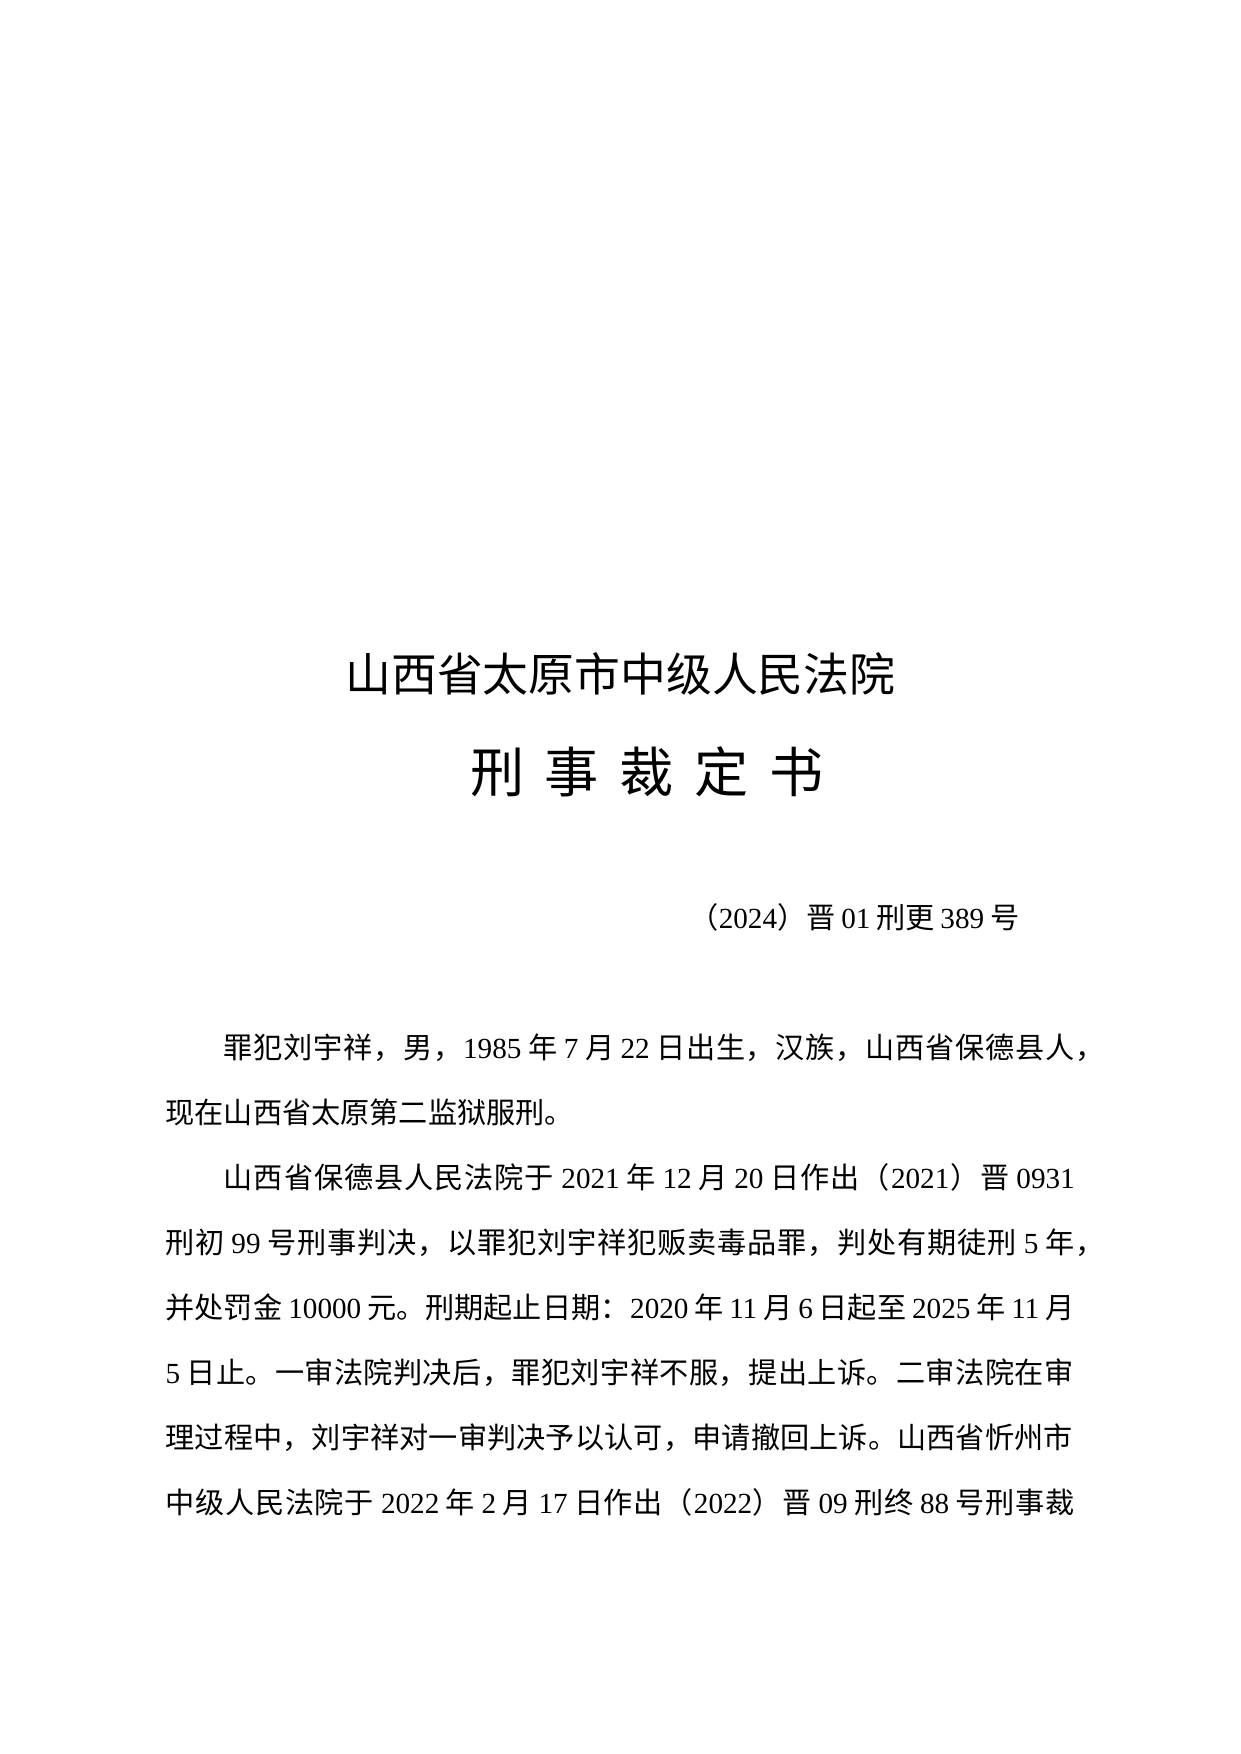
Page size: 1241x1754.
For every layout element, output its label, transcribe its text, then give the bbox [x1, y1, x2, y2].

text 山西省太原市中级人民法院 [165, 623, 1075, 720]
text （2024）晋01刑更389号 [165, 883, 1019, 948]
text 刑事裁定书 [165, 720, 1128, 818]
text 罪犯刘宇祥，男，1985年7月22日出生，汉族，山西省保德县人，现在山西省太原第二监狱服刑。 [165, 1013, 1075, 1143]
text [165, 1143, 1075, 1533]
